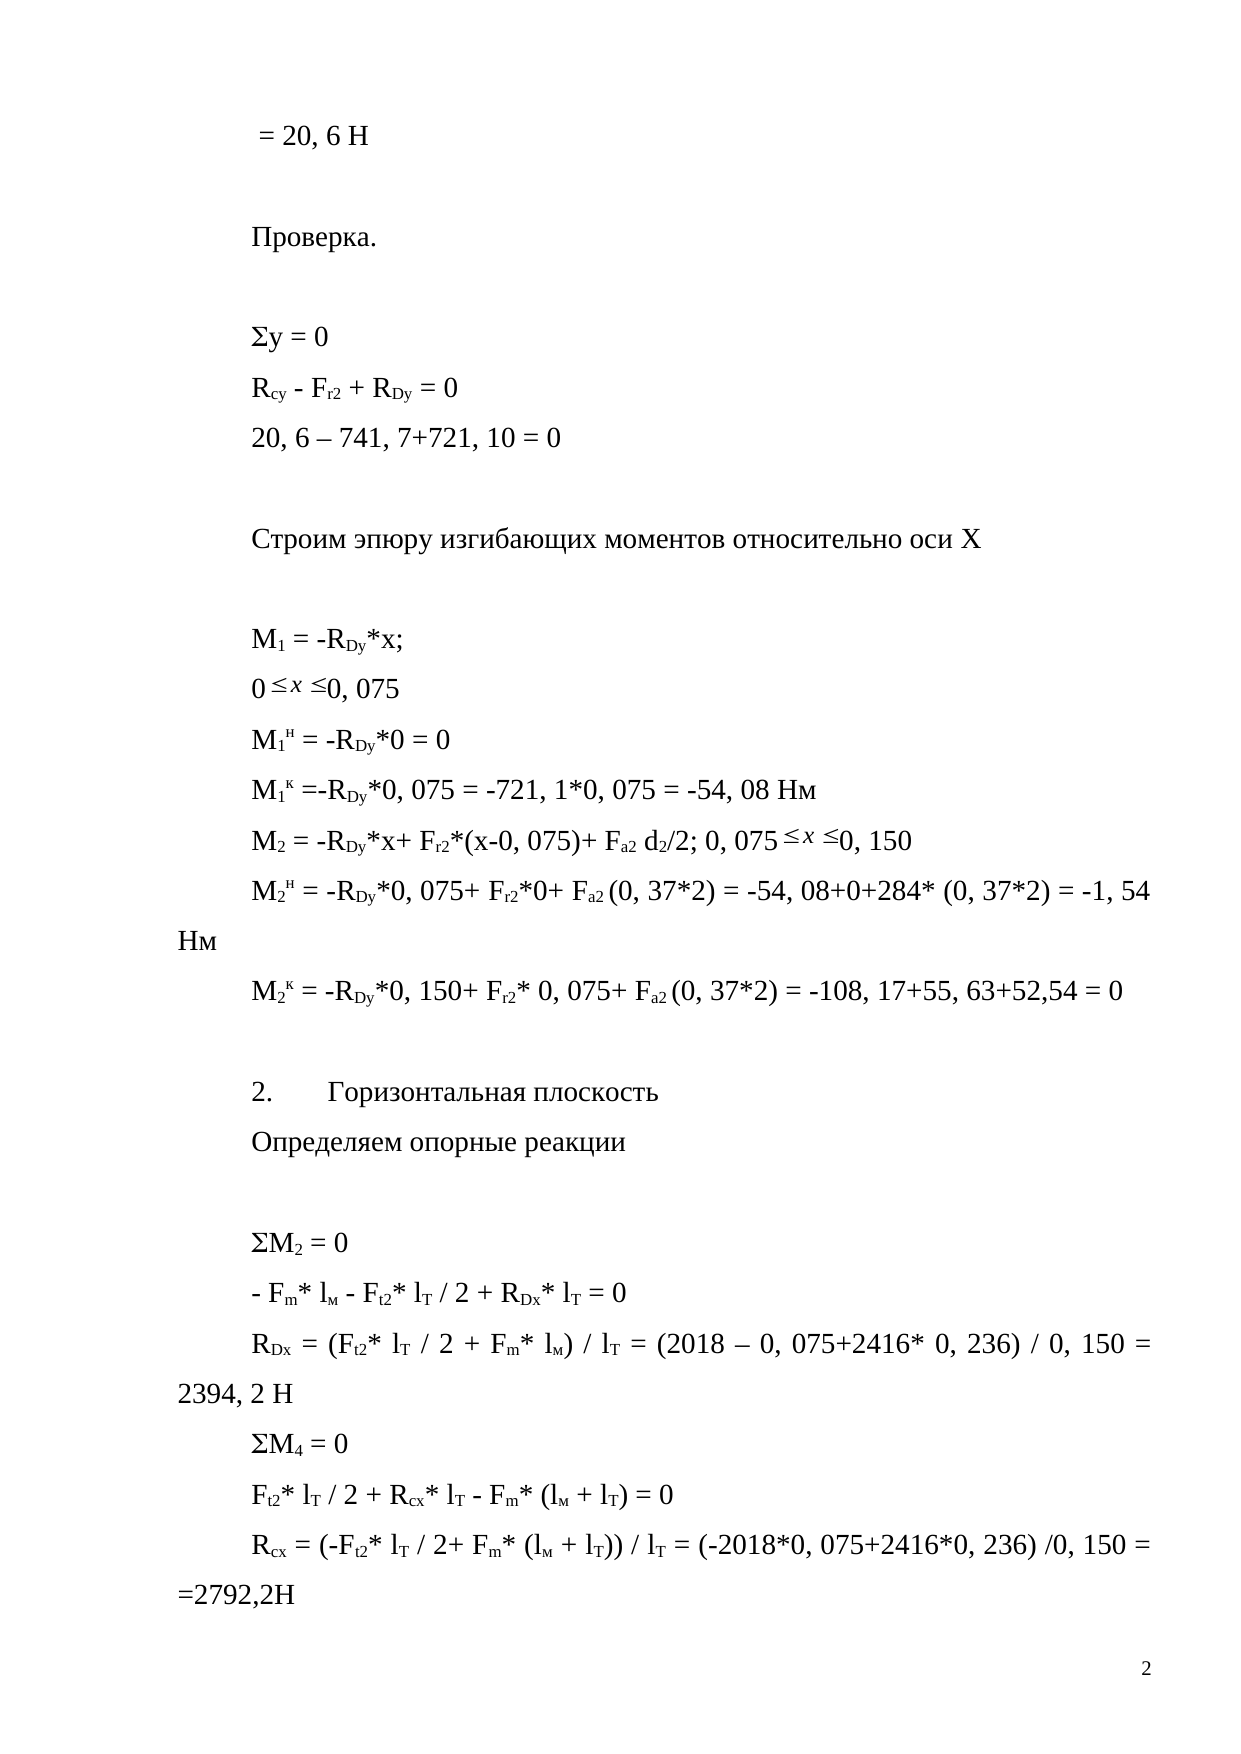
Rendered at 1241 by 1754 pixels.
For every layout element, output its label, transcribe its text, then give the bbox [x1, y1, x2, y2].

text Проверка. [177, 219, 1152, 252]
text Rсу - Fr2 + RDy = 0 [177, 370, 1152, 403]
text 00, 075 [177, 672, 1152, 705]
text М2 = 0 [177, 1225, 1152, 1259]
text М1н = -RDy*0 = 0 [177, 722, 1152, 756]
text М4 = 0 [177, 1426, 1152, 1460]
text М2к = -RDy*0, 150+ Fr2* 0, 075+ Fa2 (0, 37*2) = -108, 17+55, 63+52,54 = 0 [177, 973, 1152, 1007]
text 20, 6 – 741, 7+721, 10 = 0 [177, 420, 1152, 454]
text М2н = -RDy*0, 075+ Fr2*0+ Fa2 (0, 37*2) = -54, 08+0+284* (0, 37*2) = -1, 54 Нм [177, 873, 1152, 957]
text М1 = -RDy*х; [177, 621, 1152, 655]
text М1к =-RDy*0, 075 = -721, 1*0, 075 = -54, 08 Нм [177, 772, 1152, 806]
text Ft2* lT / 2 + Rсх* lT - Fm* (lм + lT) = 0 [177, 1477, 1152, 1510]
text М2 = -RDy*х+ Fr2*(х-0, 075)+ Fa2 d2/2; 0, 0750, 150 [177, 823, 1152, 856]
text Строим эпюру изгибающих моментов относительно оси X [177, 521, 1152, 554]
text = 20, 6 Н [177, 118, 1152, 152]
text у = 0 [177, 319, 1152, 353]
text - Fm* lм - Ft2* lT / 2 + RDх* lT = 0 [177, 1276, 1152, 1309]
text Rсх = (-Ft2* lT / 2+ Fm* (lм + lT)) / lT = (-2018*0, 075+2416*0, 236) /0, 150 = =2792,2Н [177, 1527, 1152, 1611]
text Определяем опорные реакции [177, 1124, 1152, 1158]
list Горизонтальная плоскость [177, 1074, 1152, 1108]
text RDх = (Ft2* lT / 2 + Fm* lм) / lT = (2018 – 0, 075+2416* 0, 236) / 0, 150 = 2394, 2 Н [177, 1326, 1152, 1410]
